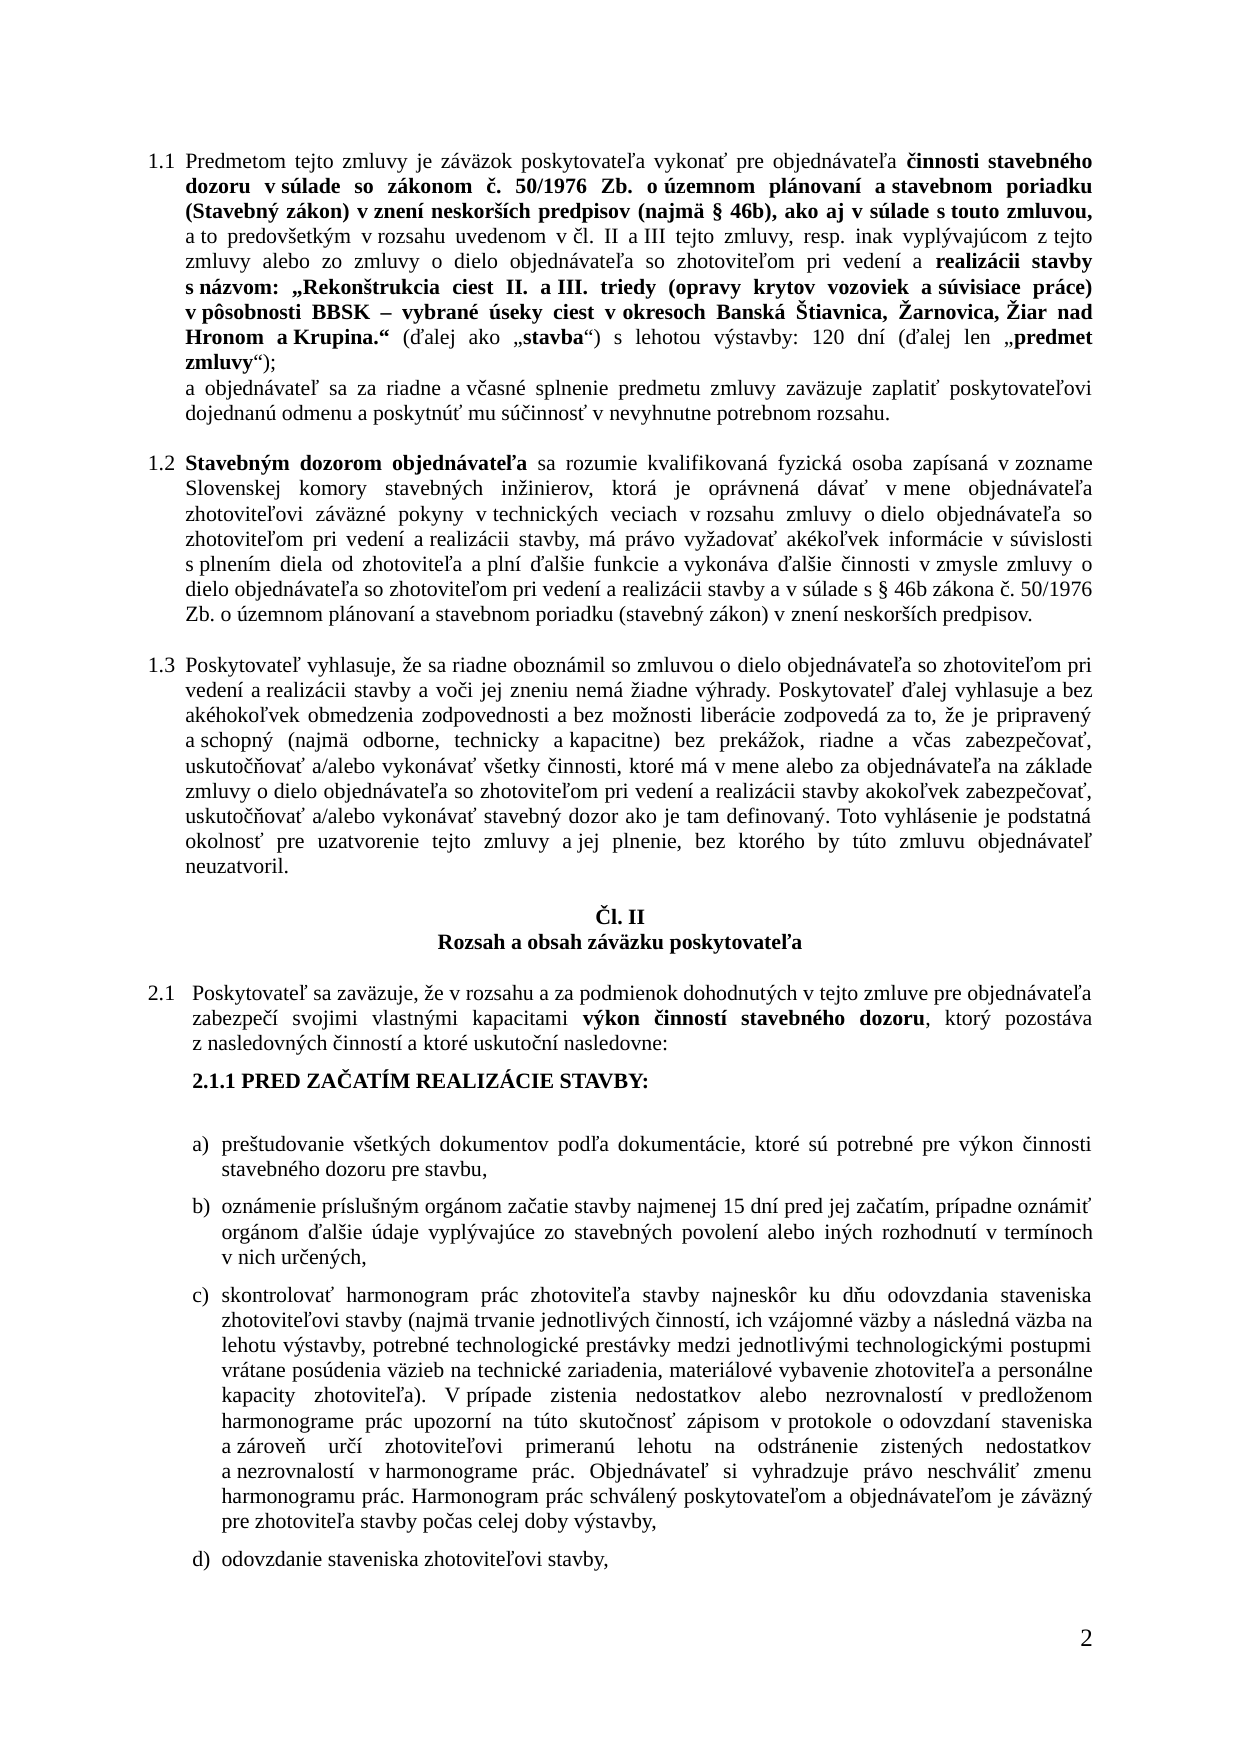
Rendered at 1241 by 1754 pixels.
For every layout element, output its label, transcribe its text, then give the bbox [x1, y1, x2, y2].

list Predmetom tejto zmluvy je záväzok poskytovateľa vykonať pre objednávateľa činnosti stavebného dozoru v súlade so zákonom č. 50/1976 Zb. o územnom plánovaní a stavebnom poriadku (Stavebný zákon) v znení neskorších predpisov (najmä § 46b), ako aj v súlade s touto zmluvou, a to predovšetkým v rozsahu uvedenom v čl. II a III tejto zmluvy, resp. inak vyplývajúcom z tejto zmluvy alebo zo zmluvy o dielo objednávateľa so zhotoviteľom pri vedení a realizácii stavby s názvom: „Rekonštrukcia ciest II. a III. triedy (opravy krytov vozoviek a súvisiace práce) v pôsobnosti BBSK – vybrané úseky ciest v okresoch Banská Štiavnica, Žarnovica, Žiar nad Hronom a Krupina.“ (ďalej ako „stavba“) s lehotou výstavby: 120 dní (ďalej len „predmet zmluvy“); [148, 148, 1093, 374]
text a objednávateľ sa za riadne a včasné splnenie predmetu zmluvy zaväzuje zaplatiť poskytovateľovi dojednanú odmenu a poskytnúť mu súčinnosť v nevyhnutne potrebnom rozsahu. [185, 374, 1093, 425]
list Stavebným dozorom objednávateľa sa rozumie kvalifikovaná fyzická osoba zapísaná v zozname Slovenskej komory stavebných inžinierov, ktorá je oprávnená dávať v mene objednávateľa zhotoviteľovi záväzné pokyny v technických veciach v rozsahu zmluvy o dielo objednávateľa so zhotoviteľom pri vedení a realizácii stavby, má právo vyžadovať akékoľvek informácie v súvislosti s plnením diela od zhotoviteľa a plní ďalšie funkcie a vykonáva ďalšie činnosti v zmysle zmluvy o dielo objednávateľa so zhotoviteľom pri vedení a realizácii stavby a v súlade s § 46b zákona č. 50/1976 Zb. o územnom plánovaní a stavebnom poriadku (stavebný zákon) v znení neskorších predpisov. [148, 450, 1093, 627]
list odovzdanie staveniska zhotoviteľovi stavby, [192, 1546, 1093, 1571]
text Rozsah a obsah záväzku poskytovateľa [148, 929, 1093, 954]
list Poskytovateľ vyhlasuje, že sa riadne oboznámil so zmluvou o dielo objednávateľa so zhotoviteľom pri vedení a realizácii stavby a voči jej zneniu nemá žiadne výhrady. Poskytovateľ ďalej vyhlasuje a bez akéhokoľvek obmedzenia zodpovednosti a bez možnosti liberácie zodpovedá za to, že je pripravený a schopný (najmä odborne, technicky a kapacitne) bez prekážok, riadne a včas zabezpečovať, uskutočňovať a/alebo vykonávať všetky činnosti, ktoré má v mene alebo za objednávateľa na základe zmluvy o dielo objednávateľa so zhotoviteľom pri vedení a realizácii stavby akokoľvek zabezpečovať, uskutočňovať a/alebo vykonávať stavebný dozor ako je tam definovaný. Toto vyhlásenie je podstatná okolnosť pre uzatvorenie tejto zmluvy a jej plnenie, bez ktorého by túto zmluvu objednávateľ neuzatvoril. [148, 652, 1093, 879]
list skontrolovať harmonogram prác zhotoviteľa stavby najneskôr ku dňu odovzdania staveniska zhotoviteľovi stavby (najmä trvanie jednotlivých činností, ich vzájomné väzby a následná väzba na lehotu výstavby, potrebné technologické prestávky medzi jednotlivými technologickými postupmi vrátane posúdenia väzieb na technické zariadenia, materiálové vybavenie zhotoviteľa a personálne kapacity zhotoviteľa). V prípade zistenia nedostatkov alebo nezrovnalostí v predloženom harmonograme prác upozorní na túto skutočnosť zápisom v protokole o odovzdaní staveniska a zároveň určí zhotoviteľovi primeranú lehotu na odstránenie zistených nedostatkov a nezrovnalostí v harmonograme prác. Objednávateľ si vyhradzuje právo neschváliť zmenu harmonogramu prác. Harmonogram prác schválený poskytovateľom a objednávateľom je záväzný pre zhotoviteľa stavby počas celej doby výstavby, [192, 1282, 1093, 1534]
list preštudovanie všetkých dokumentov podľa dokumentácie, ktoré sú potrebné pre výkon činnosti stavebného dozoru pre stavbu, [192, 1131, 1093, 1181]
text Čl. II [148, 904, 1093, 929]
list oznámenie príslušným orgánom začatie stavby najmenej 15 dní pred jej začatím, prípadne oznámiť orgánom ďalšie údaje vyplývajúce zo stavebných povolení alebo iných rozhodnutí v termínoch v nich určených, [192, 1193, 1093, 1269]
text 2.1.1 PRED ZAČATÍM REALIZÁCIE STAVBY: [177, 1068, 1093, 1093]
text 2.1 Poskytovateľ sa zaväzuje, že v rozsahu a za podmienok dohodnutých v tejto zmluve pre objednávateľa zabezpečí svojimi vlastnými kapacitami výkon činností stavebného dozoru, ktorý pozostáva z nasledovných činností a ktoré uskutoční nasledovne: [148, 979, 1093, 1055]
